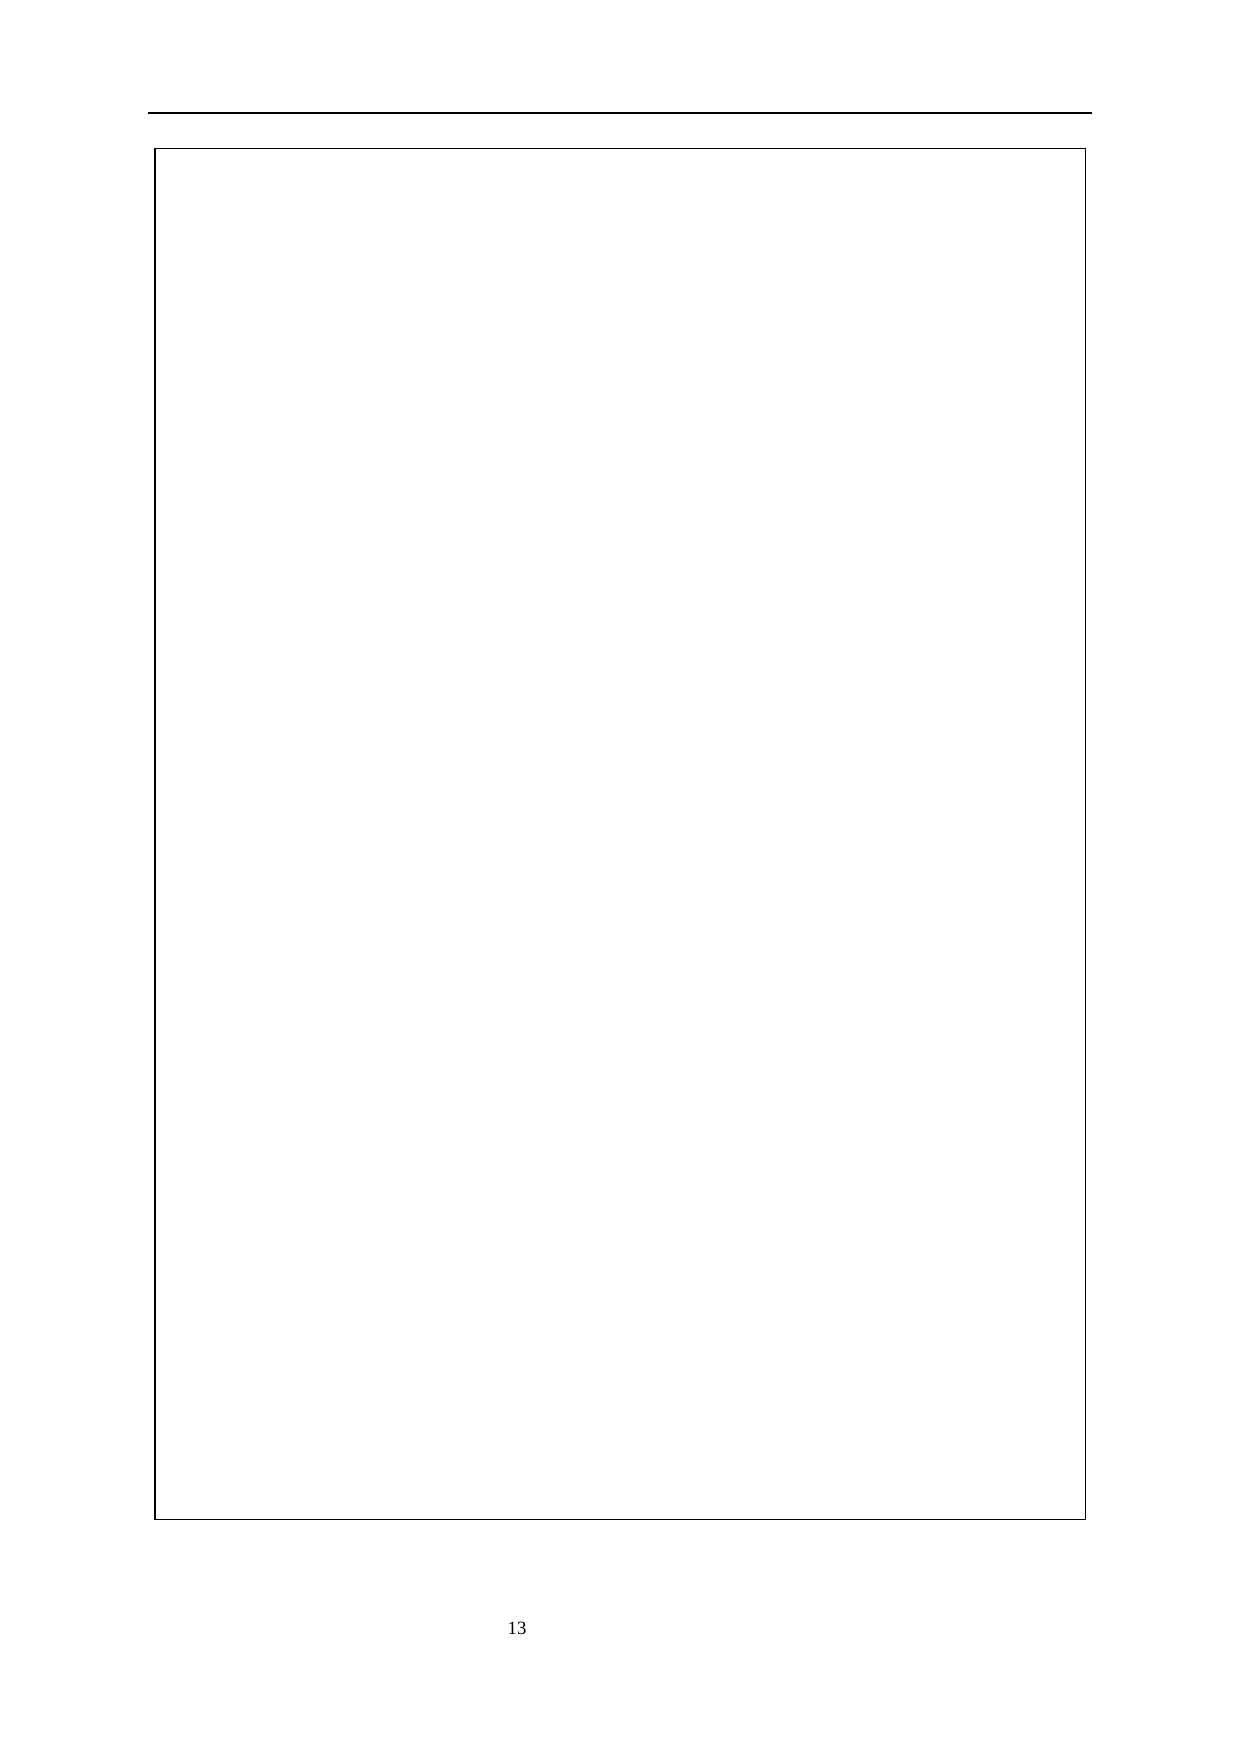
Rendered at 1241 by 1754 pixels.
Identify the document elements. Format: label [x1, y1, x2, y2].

table_cell [156, 149, 1085, 1519]
